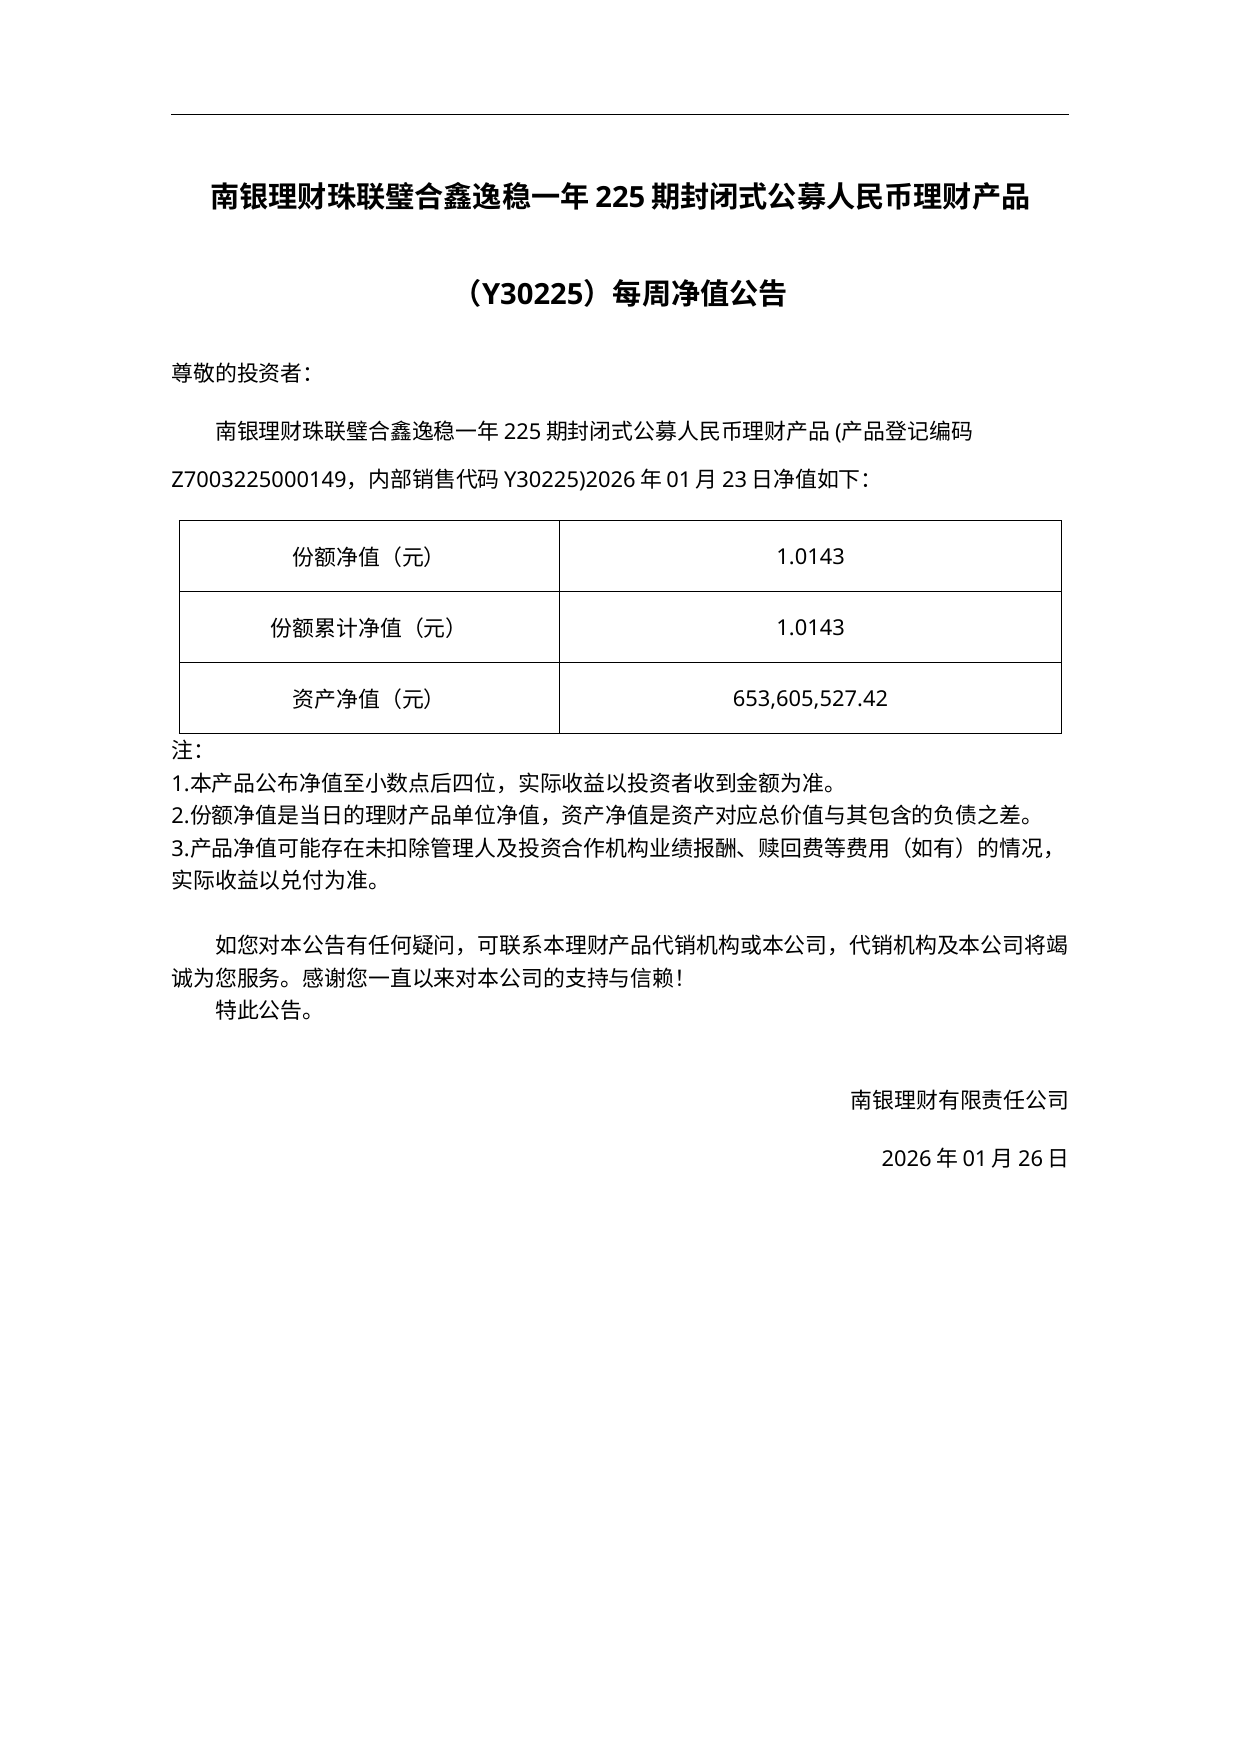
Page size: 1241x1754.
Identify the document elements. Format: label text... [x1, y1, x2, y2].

table_cell 653,605,527.42 [560, 663, 1061, 733]
table_header 份额净值（元） [180, 521, 559, 591]
text 特此公告。 [171, 993, 1069, 1025]
text 南银理财珠联璧合鑫逸稳一年225期封闭式公募人民币理财产品（Y30225）每周净值公告 [171, 162, 1069, 324]
table_cell 份额累计净值（元） [180, 592, 559, 662]
text 如您对本公告有任何疑问，可联系本理财产品代销机构或本公司，代销机构及本公司将竭诚为您服务。感谢您一直以来对本公司的支持与信赖！ [171, 928, 1069, 993]
text 1.本产品公布净值至小数点后四位，实际收益以投资者收到金额为准。 [171, 765, 1069, 798]
text 尊敬的投资者： [171, 355, 1069, 388]
table_cell 1.0143 [560, 592, 1061, 662]
table_cell 资产净值（元） [180, 663, 559, 733]
text 南银理财珠联璧合鑫逸稳一年225期封闭式公募人民币理财产品 (产品登记编码Z7003225000149，内部销售代码Y30225)2026年01月23日净值如下： [171, 413, 1069, 494]
table_header 1.0143 [560, 521, 1061, 591]
text 注： [171, 733, 1069, 765]
text 2026年01月26日 [171, 1140, 1069, 1173]
text 南银理财有限责任公司 [171, 1082, 1069, 1115]
text 2.份额净值是当日的理财产品单位净值，资产净值是资产对应总价值与其包含的负债之差。 [171, 798, 1069, 830]
text 3.产品净值可能存在未扣除管理人及投资合作机构业绩报酬、赎回费等费用（如有）的情况，实际收益以兑付为准。 [171, 830, 1069, 895]
